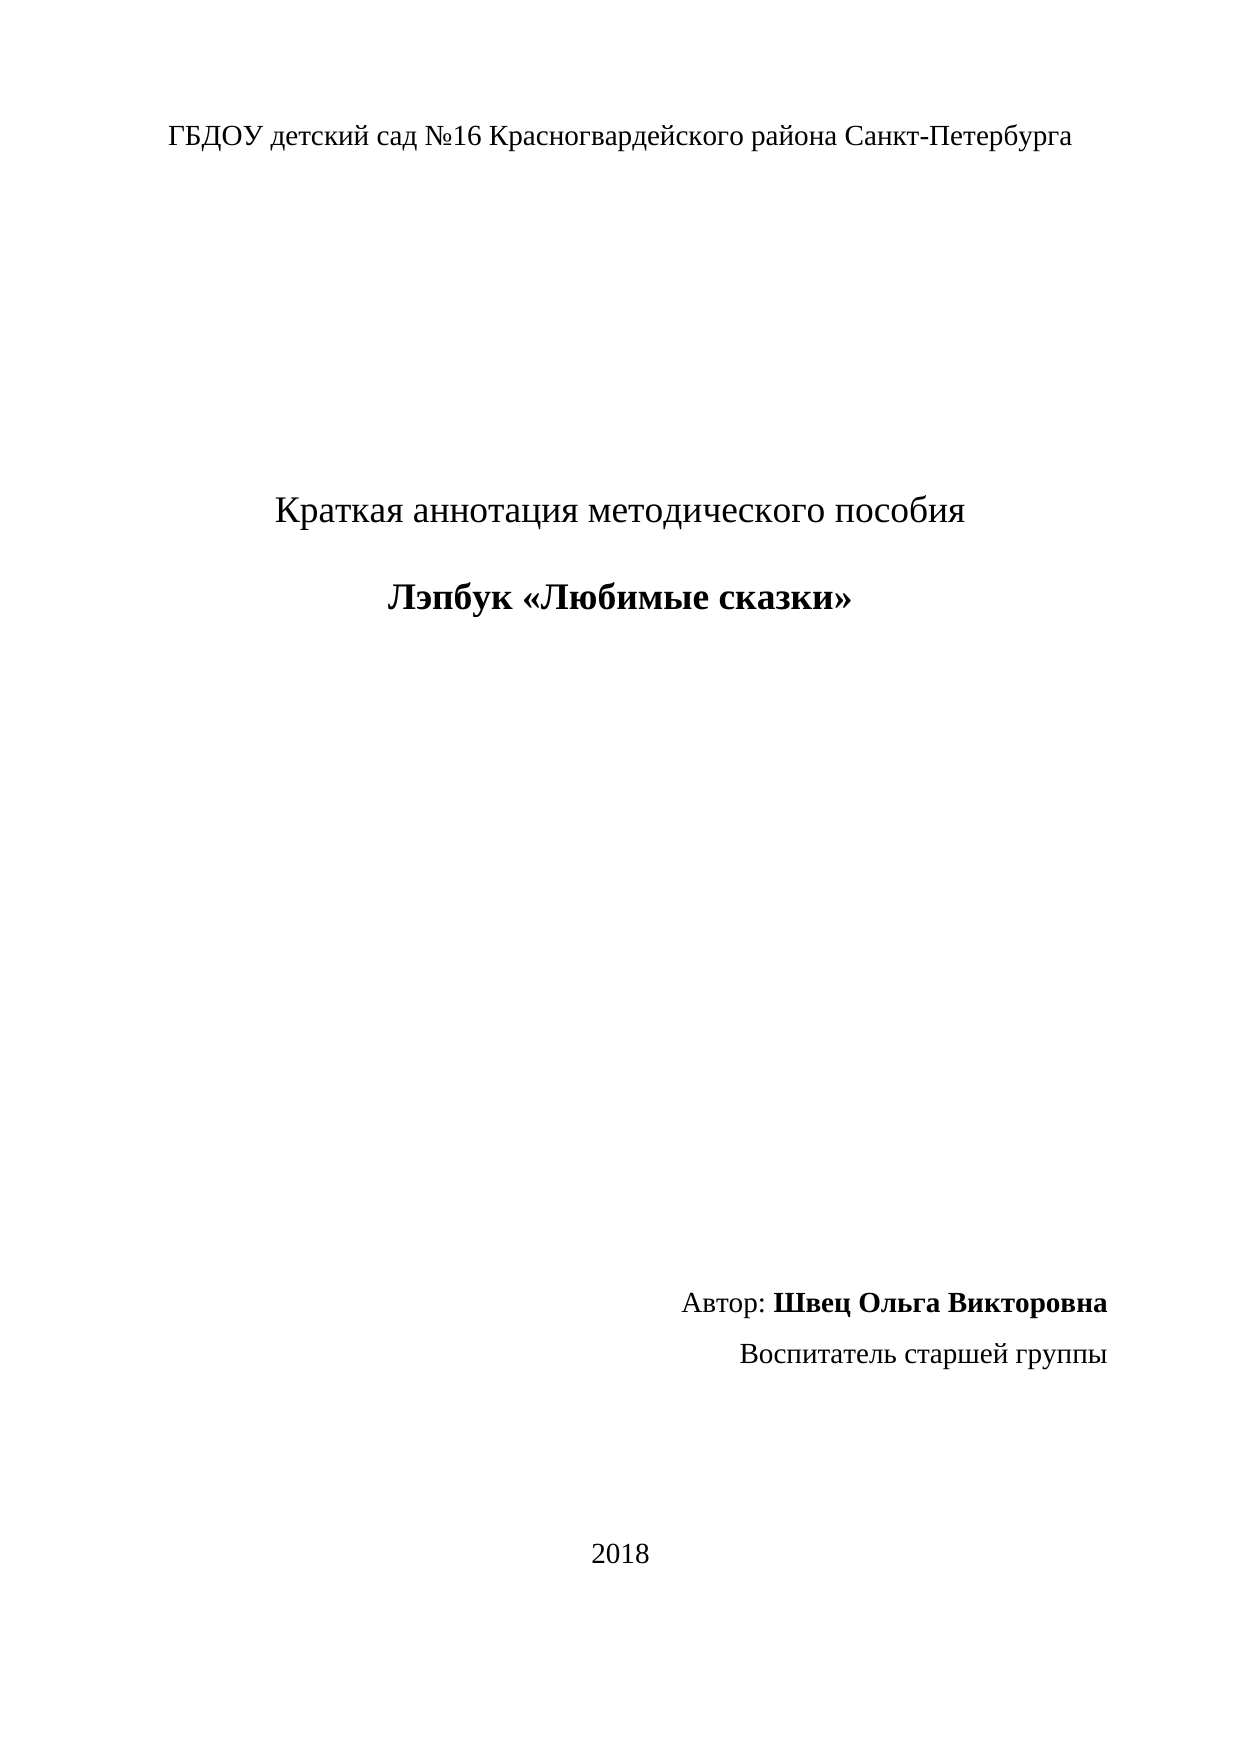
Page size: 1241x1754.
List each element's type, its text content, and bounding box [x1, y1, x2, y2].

text Автор: Швец Ольга Викторовна [133, 1286, 1107, 1319]
text Воспитатель старшей группы [133, 1336, 1107, 1369]
text ГБДОУ детский сад №16 Красногвардейского района Санкт-Петербурга [133, 118, 1107, 152]
text Лэпбук «Любимые сказки» [133, 531, 1107, 617]
text Краткая аннотация методического пособия [133, 488, 1107, 531]
text 2018 [133, 1536, 1107, 1570]
